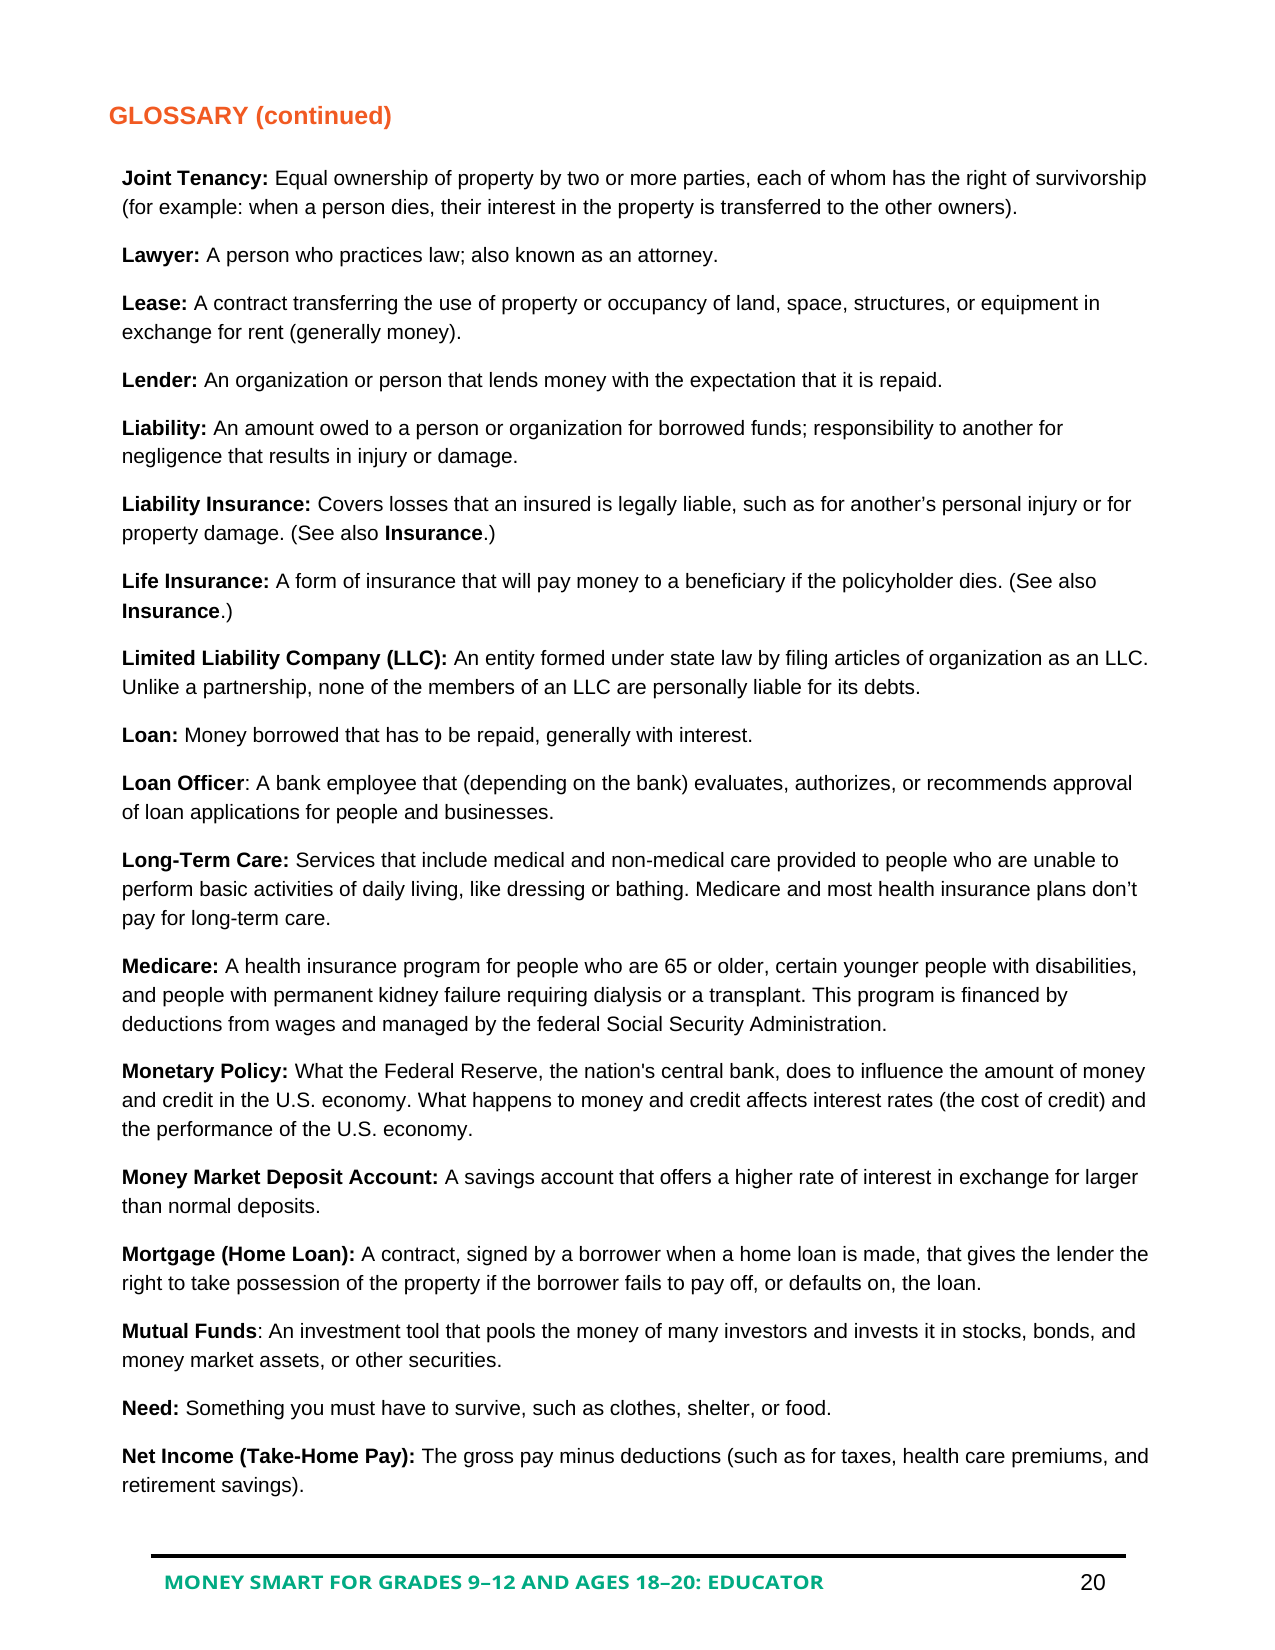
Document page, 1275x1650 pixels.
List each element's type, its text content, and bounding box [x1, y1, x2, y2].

text Liability: An amount owed to a person or organization for borrowed funds; responsibility to another for negligence that results in injury or damage. [122, 415, 1066, 468]
text Mortgage (Home Loan): A contract, signed by a borrower when a home loan is made, that gives the lender the right to take possession of the property if the borrower fails to pay off, or defaults on, the loan. [122, 1242, 1160, 1295]
subtitle Insurance.) [122, 598, 1107, 622]
text Loan: Money borrowed that has to be repaid, generally with interest. [122, 723, 1107, 747]
text Liability Insurance: Covers losses that an insured is legally liable, such as for another’s personal injury or for property damage. (See also Insurance.) [122, 492, 1135, 545]
text Need: Something you must have to survive, such as clothes, shelter, or food. [122, 1396, 1107, 1420]
text Lender: An organization or person that lends money with the expectation that it is repaid. [122, 368, 1107, 392]
text Net Income (Take-Home Pay): The gross pay minus deductions (such as for taxes, health care premiums, and retirement savings). [122, 1443, 1160, 1496]
text Mutual Funds: An investment tool that pools the money of many investors and invests it in stocks, bonds, and money market assets, or other securities. [122, 1319, 1160, 1372]
text Medicare: A health insurance program for people who are 65 or older, certain younger people with disabilities, and people with permanent kidney failure requiring dialysis or a transplant. This program is financed by deductions from wages and managed by the federal Social Security Administration. [122, 953, 1141, 1035]
text Lease: A contract transferring the use of property or occupancy of land, space, structures, or equipment in exchange for rent (generally money). [122, 291, 1107, 344]
text Joint Tenancy: Equal ownership of property by two or more parties, each of whom has the right of survivorship (for example: when a person dies, their interest in the property is transferred to the other owners). [122, 166, 1160, 219]
text Lawyer: A person who practices law; also known as an attorney. [122, 243, 1107, 267]
text Loan Officer: A bank employee that (depending on the bank) evaluates, authorizes, or recommends approval of loan applications for people and businesses. [122, 771, 1141, 824]
text Limited Liability Company (LLC): An entity formed under state law by filing articles of organization as an LLC. Unlike a partnership, none of the members of an LLC are personally liable for its debts. [122, 646, 1160, 699]
text Money Market Deposit Account: A savings account that offers a higher rate of interest in exchange for larger than normal deposits. [122, 1165, 1142, 1218]
text Monetary Policy: What the Federal Reserve, the nation's central bank, does to influence the amount of money and credit in the U.S. economy. What happens to money and credit affects interest rates (the cost of credit) and the performance of the U.S. economy. [122, 1059, 1147, 1141]
text Long-Term Care: Services that include medical and non-medical care provided to people who are unable to perform basic activities of daily living, like dressing or bathing. Medicare and most health insurance plans don’t pay for long-term care. [122, 848, 1141, 929]
text Life Insurance: A form of insurance that will pay money to a beneficiary if the policyholder dies. (See also [122, 569, 1107, 593]
